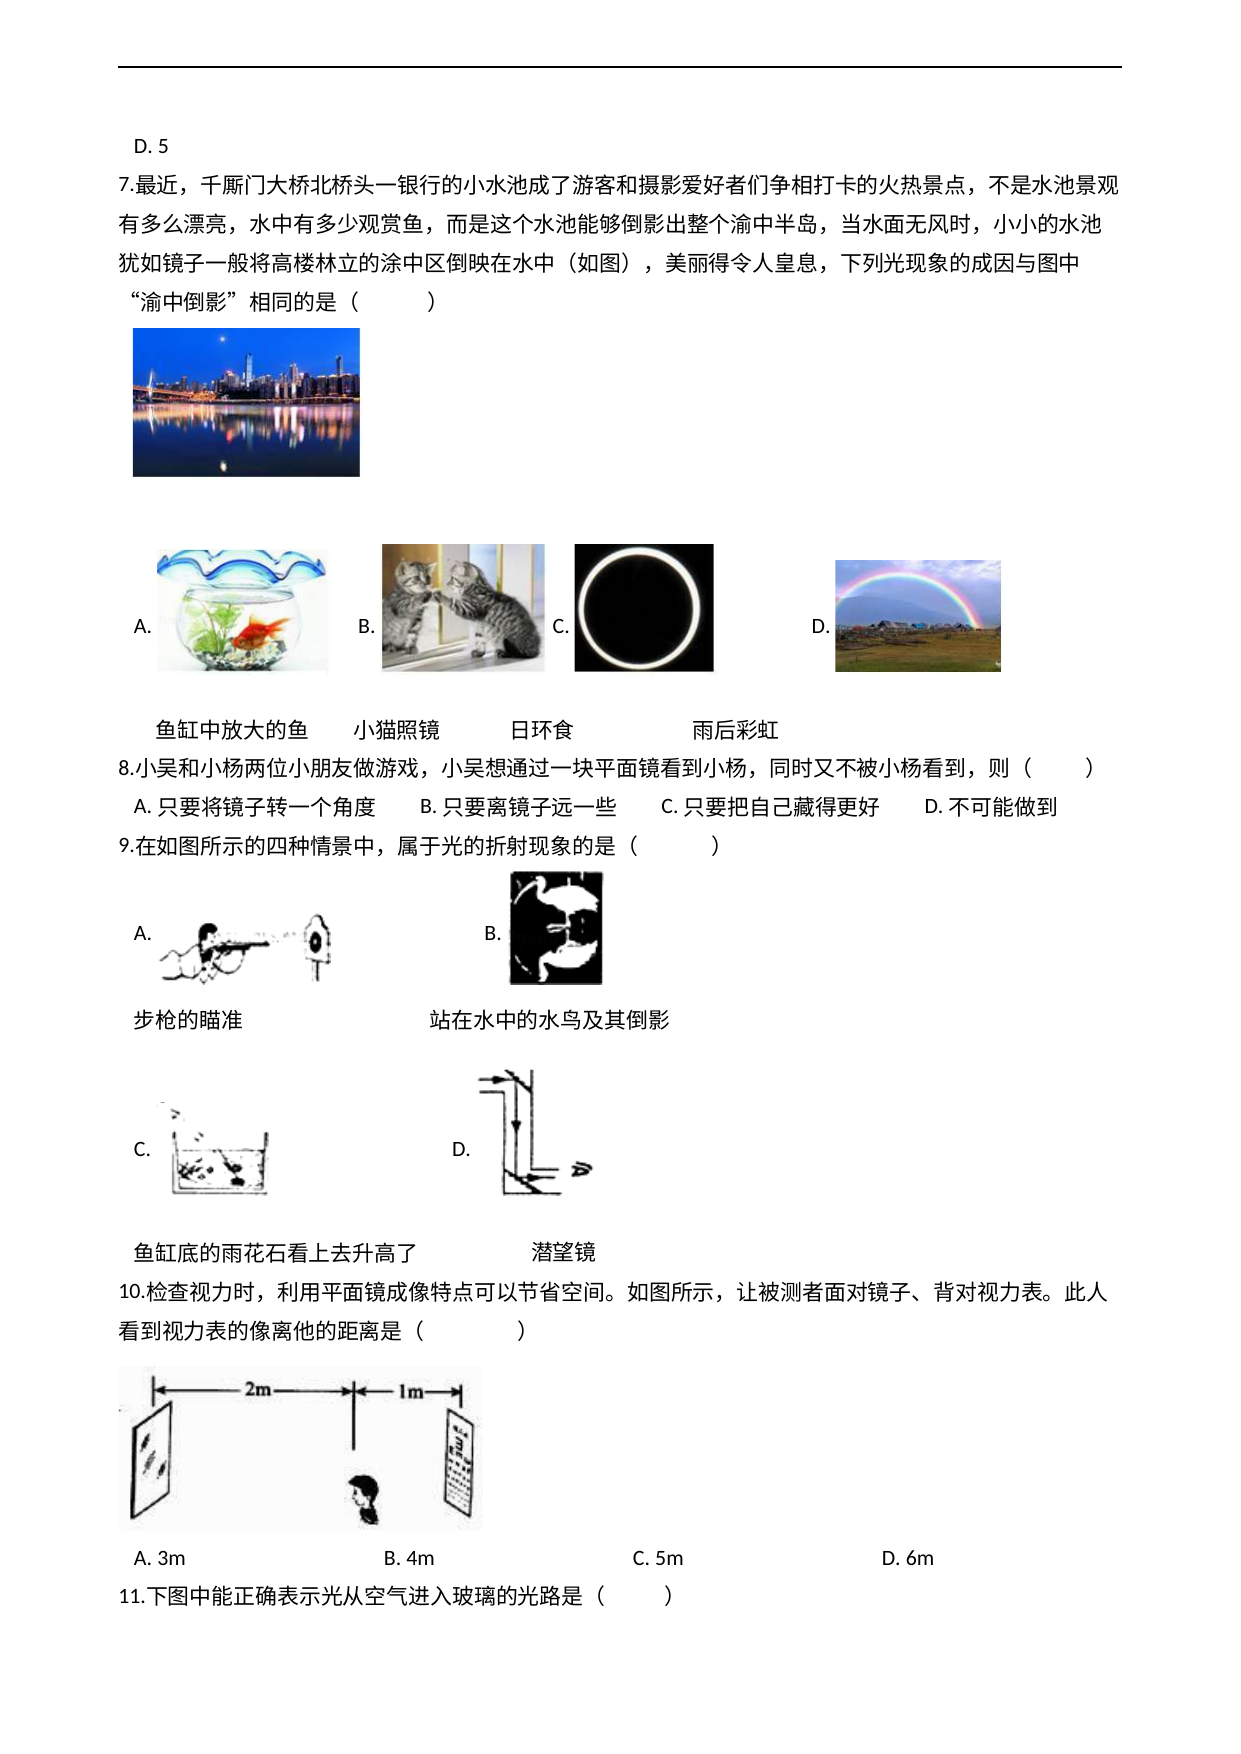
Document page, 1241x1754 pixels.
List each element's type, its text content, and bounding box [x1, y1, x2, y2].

text A. 3m B. 4m C. 5m D. 6m [134, 1541, 1122, 1573]
picture [835, 560, 1003, 675]
text 10.检查视力时，利用平面镜成像特点可以节省空间。如图所示，让被测者面对镜子、背对视力表。此人看到视力表的像离他的距离是（ ） [118, 1274, 1122, 1346]
picture [506, 867, 604, 985]
text 鱼缸底的雨花石看上去升高了 潜望镜 [134, 1235, 1122, 1268]
picture [157, 911, 331, 985]
picture [118, 1366, 483, 1531]
picture [574, 544, 717, 675]
picture [475, 1067, 594, 1196]
text D. 5 [134, 129, 1122, 162]
text A. 只要将镜子转一个角度 B. 只要离镜子远一些 C. 只要把自己藏得更好 D. 不可能做到 [134, 790, 1122, 822]
text 鱼缸中放大的鱼 小猫照镜 日环食 雨后彩虹 [134, 712, 1122, 745]
picture [132, 328, 363, 480]
text 7.最近，千厮门大桥北桥头一银行的小水池成了游客和摄影爱好者们争相打卡的火热景点，不是水池景观有多么漂亮，水中有多少观赏鱼，而是这个水池能够倒影出整个渝中半岛，当水面无风时，小小的水池犹如镜子一般将高楼林立的涂中区倒映在水中（如图），美丽得令人皇息，下列光现象的成因与图中“渝中倒影”相同的是（ ） [118, 167, 1122, 317]
text 11.下图中能正确表示光从空气进入玻璃的光路是（ ） [118, 1579, 1122, 1611]
text 8.小吴和小杨两位小朋友做游戏，小吴想通过一块平面镜看到小杨，同时又不被小杨看到，则（ ） [118, 751, 1122, 783]
picture [157, 549, 331, 675]
picture [156, 1102, 269, 1196]
text A. B. [134, 867, 1122, 997]
text 步枪的瞄准 站在水中的水鸟及其倒影 C. D. [134, 1003, 1122, 1230]
text 9.在如图所示的四种情景中，属于光的折射现象的是（ ） [118, 828, 1122, 861]
picture [380, 544, 548, 675]
